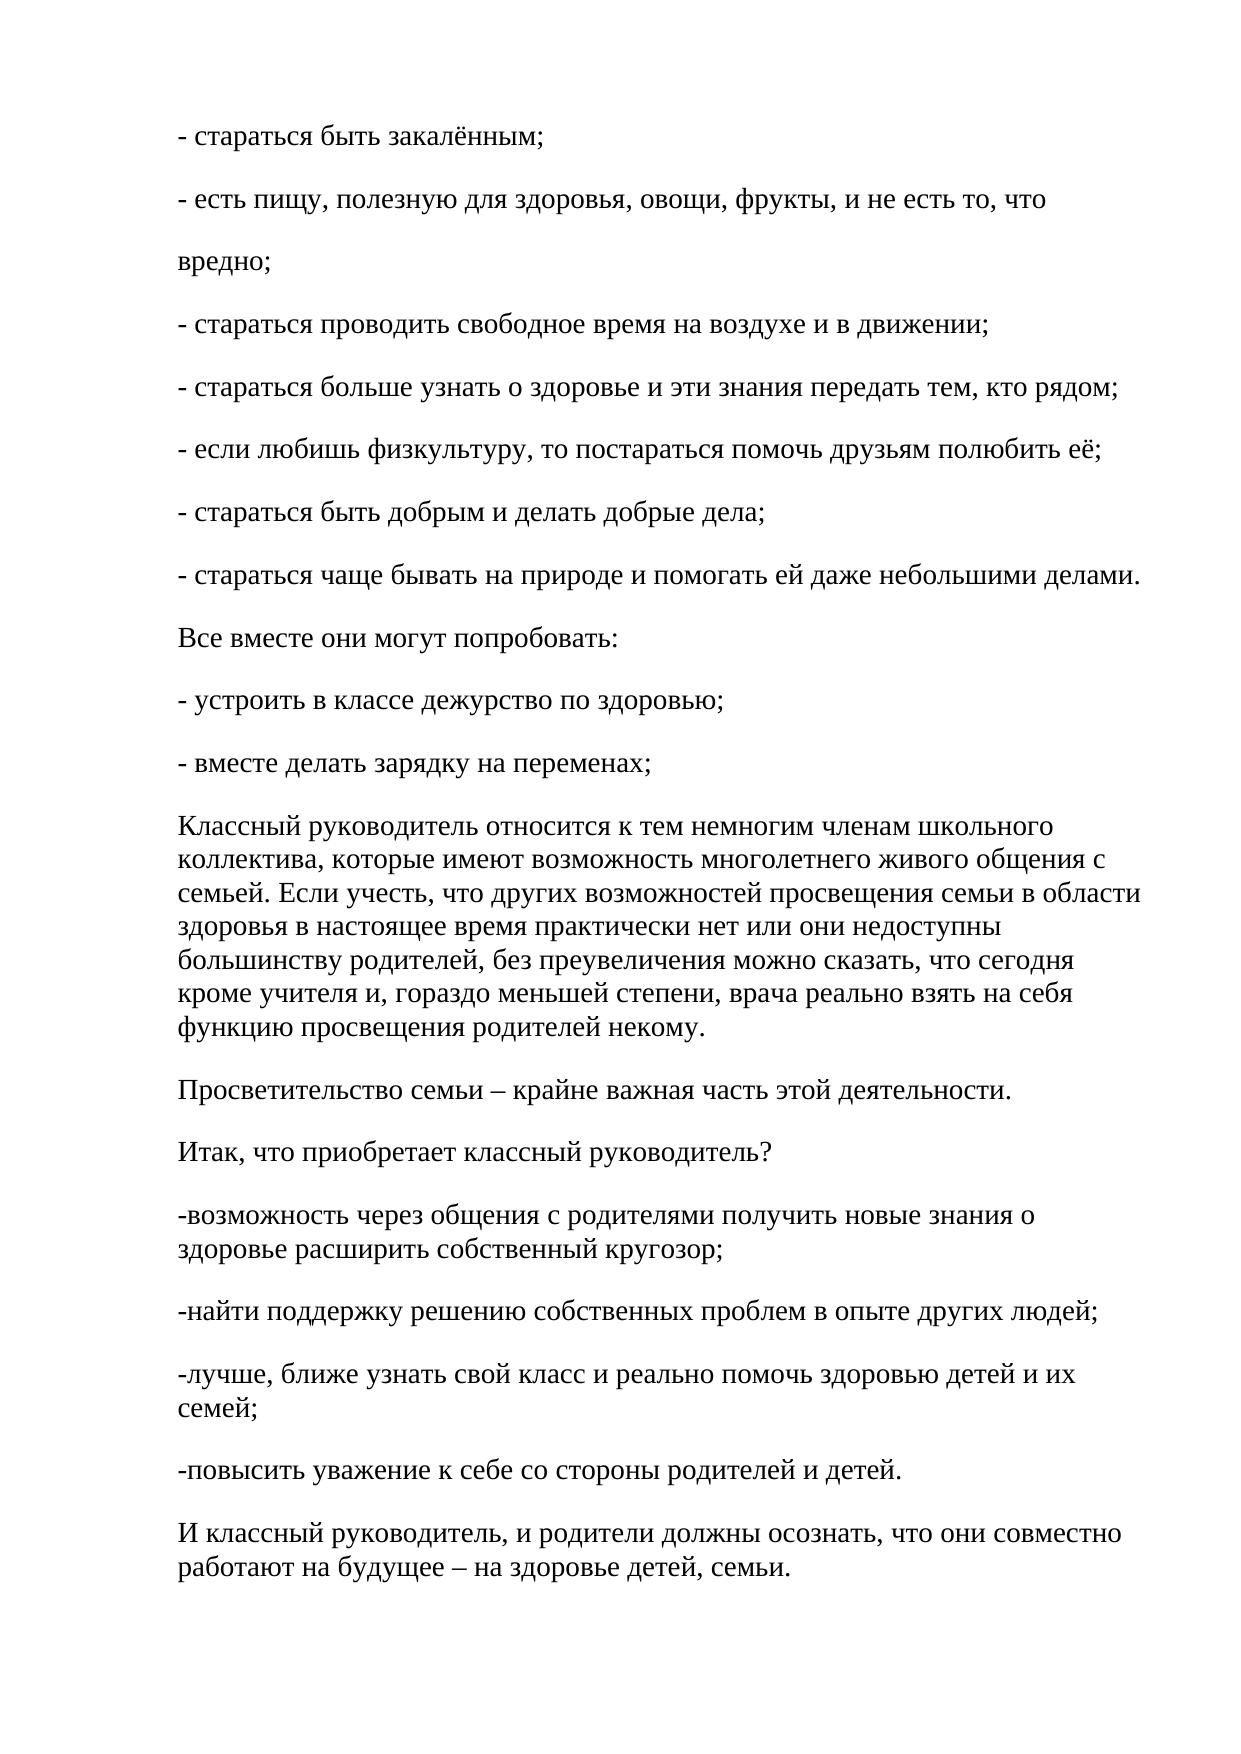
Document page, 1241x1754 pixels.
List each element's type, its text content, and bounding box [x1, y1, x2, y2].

text Все вместе они могут попробовать: [177, 682, 1152, 716]
text -лучше, ближе узнать свой класс и реально помочь здоровью детей и их семей; [177, 1419, 1152, 1486]
text - стараться проводить свободное время на воздухе и в движении; [177, 369, 1152, 402]
text - стараться чаще бывать на природе и помогать ей даже небольшими делами. [177, 620, 1152, 653]
text Классный руководитель относится к тем немногим членам школьного коллектива, которые имеют возможность многолетнего живого общения с семьей. Если учесть, что других возможностей просвещения семьи в области здоровья в настоящее время практически нет или они недоступны большинству родителей, без преувеличения можно сказать, что сегодня кроме учителя и, гораздо меньшей степени, врача реально взять на себя функцию просвещения родителей некому. [177, 871, 1152, 1105]
text Просветительство семьи – крайне важная часть этой деятельности. [177, 1134, 1152, 1168]
text - если любишь физкультуру, то постараться помочь друзьям полюбить её; [177, 494, 1152, 528]
text -повысить уважение к себе со стороны родителей и детей. [177, 1515, 1152, 1549]
text - стараться быть закалённым; [177, 181, 1152, 214]
text - стараться быть добрым и делать добрые дела; [177, 557, 1152, 591]
text вредно; [177, 306, 1152, 340]
text - вместе делать зарядку на переменах; [177, 808, 1152, 841]
text - стараться больше узнать о здоровье и эти знания передать тем, кто рядом; [177, 432, 1152, 465]
text - устроить в классе дежурство по здоровью; [177, 745, 1152, 779]
text - есть пищу, полезную для здоровья, овощи, фрукты, и не есть то, что [177, 243, 1152, 277]
text Итак, что приобретает классный руководитель? [177, 1197, 1152, 1231]
text -возможность через общения с родителями получить новые знания о здоровье расширить собственный кругозор; [177, 1260, 1152, 1327]
text -найти поддержку решению собственных проблем в опыте других людей; [177, 1356, 1152, 1390]
text - соблюдать простые правила гигиены; [177, 118, 1152, 152]
